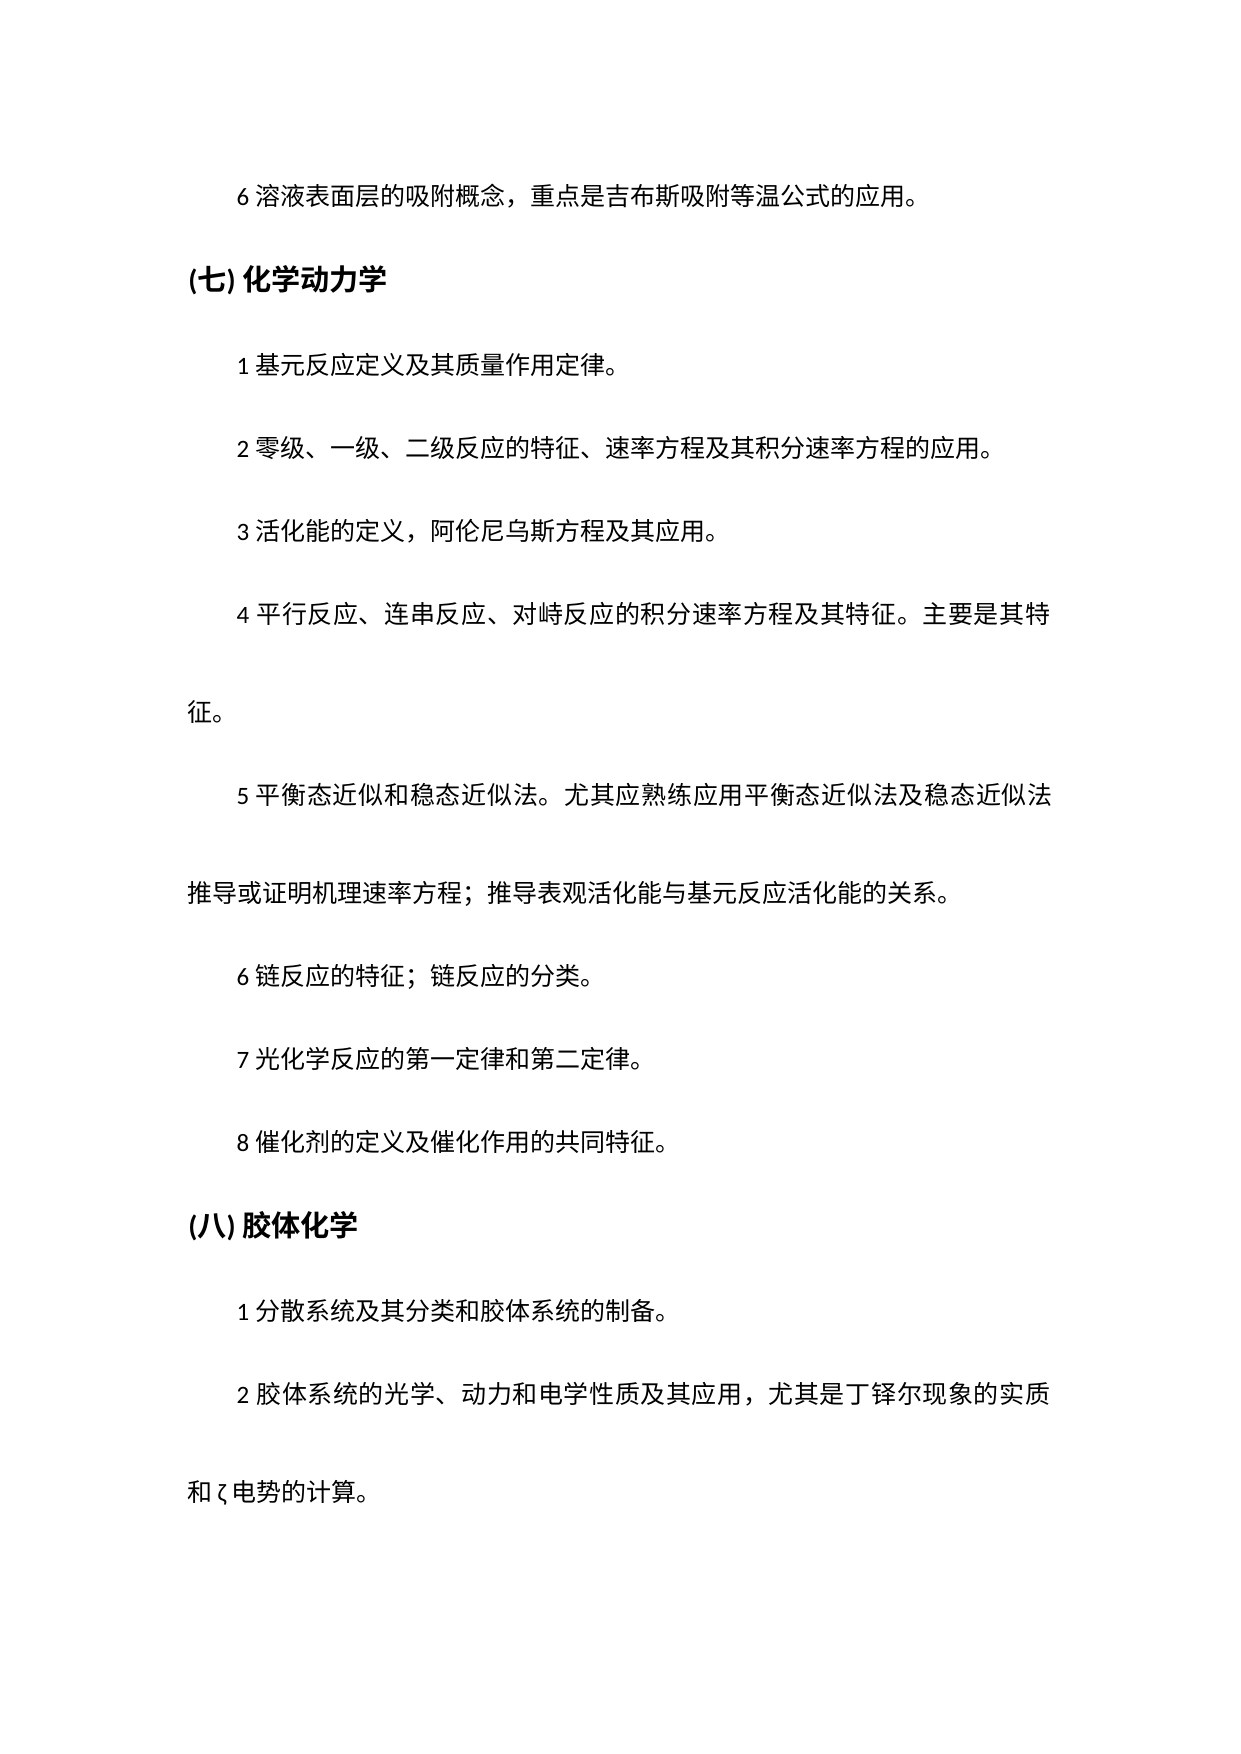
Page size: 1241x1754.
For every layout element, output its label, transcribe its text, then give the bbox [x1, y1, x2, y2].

text 6 链反应的特征；链反应的分类。 [187, 942, 1053, 1007]
text 2 胶体系统的光学、动力和电学性质及其应用，尤其是丁铎尔现象的实质和ζ电势的计算。 [187, 1361, 1053, 1523]
text 3 活化能的定义，阿伦尼乌斯方程及其应用。 [187, 497, 1053, 562]
text (八) 胶体化学 [187, 1191, 1053, 1256]
text 4 平行反应、连串反应、对峙反应的积分速率方程及其特征。主要是其特征。 [187, 581, 1053, 743]
text 2 零级、一级、二级反应的特征、速率方程及其积分速率方程的应用。 [187, 414, 1053, 479]
text 5 平衡态近似和稳态近似法。尤其应熟练应用平衡态近似法及稳态近似法推导或证明机理速率方程；推导表观活化能与基元反应活化能的关系。 [187, 761, 1053, 924]
text (七) 化学动力学 [187, 245, 1053, 310]
text 7 光化学反应的第一定律和第二定律。 [187, 1025, 1053, 1090]
text 6 溶液表面层的吸附概念，重点是吉布斯吸附等温公式的应用。 [187, 162, 1053, 227]
text 1 分散系统及其分类和胶体系统的制备。 [187, 1277, 1053, 1342]
text 1 基元反应定义及其质量作用定律。 [187, 331, 1053, 396]
text 8 催化剂的定义及催化作用的共同特征。 [187, 1108, 1053, 1173]
